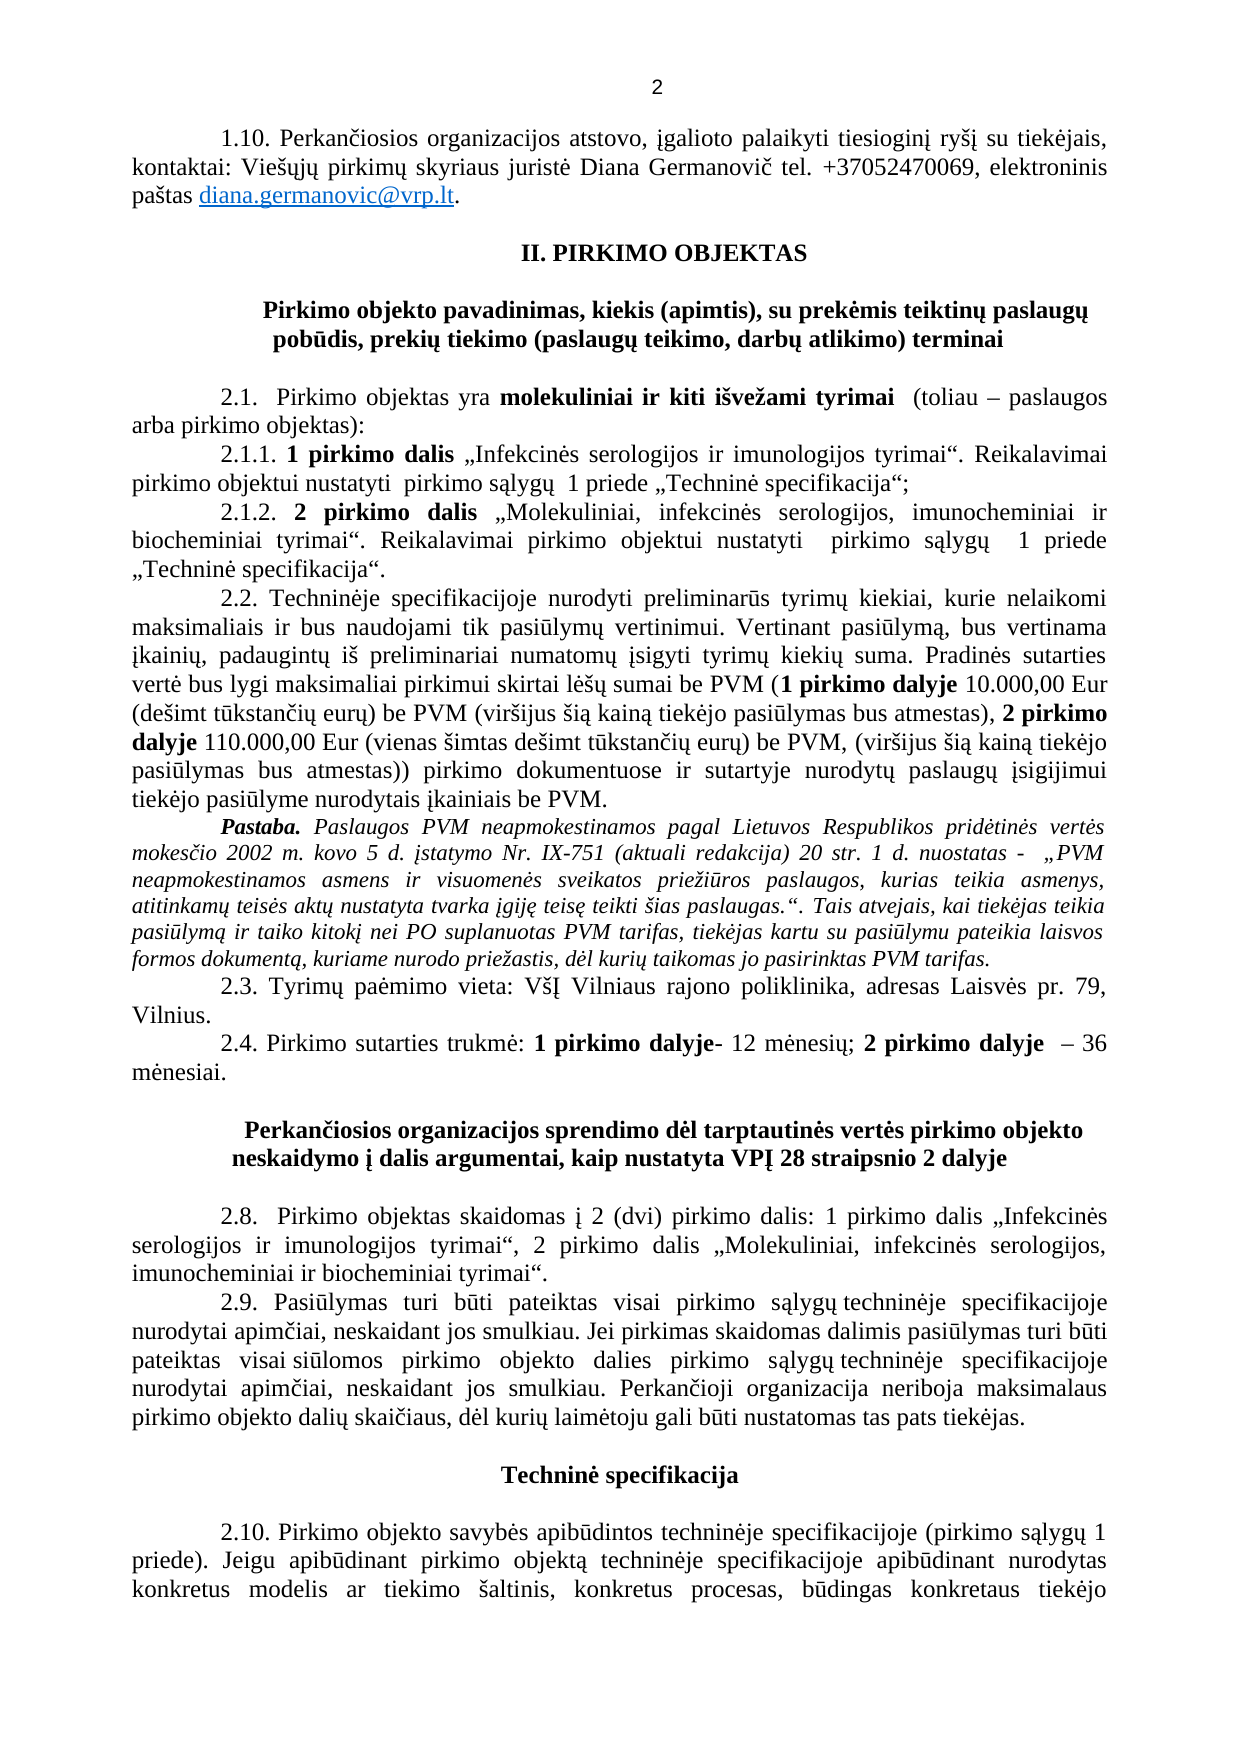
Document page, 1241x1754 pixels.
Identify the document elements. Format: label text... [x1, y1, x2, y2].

text 2.1. Pirkimo objektas yra molekuliniai ir kiti išvežami tyrimai (toliau – paslaugos arba pirkimo objektas): [132, 382, 1107, 439]
text Pastaba. Paslaugos PVM neapmokestinamos pagal Lietuvos Respublikos pridėtinės vertės mokesčio 2002 m. kovo 5 d. įstatymo Nr. IX-751 (aktuali redakcija) 20 str. 1 d. nuostatas - „PVM neapmokestinamos asmens ir visuomenės sveikatos priežiūros paslaugos, kurias teikia asmenys, atitinkamų teisės aktų nustatyta tvarka įgiję teisę teikti šias paslaugas.“. Tais atvejais, kai tiekėjas teikia pasiūlymą ir taiko kitokį nei PO suplanuotas PVM tarifas, tiekėjas kartu su pasiūlymu pateikia laisvos formos dokumentą, kuriame nurodo priežastis, dėl kurių taikomas jo pasirinktas PVM tarifas. [132, 813, 1107, 971]
text 1.10. Perkančiosios organizacijos atstovo, įgalioto palaikyti tiesioginį ryšį su tiekėjais, kontaktai: Viešųjų pirkimų skyriaus juristė Diana Germanovič tel. +37052470069, elektroninis paštas diana.germanovic@vrp.lt. [132, 123, 1107, 209]
text 2.2. Techninėje specifikacijoje nurodyti preliminarūs tyrimų kiekiai, kurie nelaikomi maksimaliais ir bus naudojami tik pasiūlymų vertinimui. Vertinant pasiūlymą, bus vertinama įkainių, padaugintų iš preliminariai numatomų įsigyti tyrimų kiekių suma. Pradinės sutarties vertė bus lygi maksimaliai pirkimui skirtai lėšų sumai be PVM (1 pirkimo dalyje 10.000,00 Eur (dešimt tūkstančių eurų) be PVM (viršijus šią kainą tiekėjo pasiūlymas bus atmestas), 2 pirkimo dalyje 110.000,00 Eur (vienas šimtas dešimt tūkstančių eurų) be PVM, (viršijus šią kainą tiekėjo pasiūlymas bus atmestas)) pirkimo dokumentuose ir sutartyje nurodytų paslaugų įsigijimui tiekėjo pasiūlyme nurodytais įkainiais be PVM. [132, 583, 1107, 813]
text 2.1.2. 2 pirkimo dalis „Molekuliniai, infekcinės serologijos, imunocheminiai ir biocheminiai tyrimai“. Reikalavimai pirkimo objektui nustatyti pirkimo sąlygų 1 priede „Techninė specifikacija“. [132, 497, 1107, 583]
text 2.9. Pasiūlymas turi būti pateiktas visai pirkimo sąlygų​​ techninėje specifikacijoje nurodytai apimčiai, neskaidant jos smulkiau.​​ Jei pirkimas skaidomas dalimis pasiūlymas turi būti pateiktas visai​​ siūlomos pirkimo objekto dalies pirkimo sąlygų​​ techninėje specifikacijoje nurodytai apimčiai, neskaidant jos smulkiau. Perkančioji organizacija neriboja maksimalaus pirkimo objekto dalių skaičiaus, dėl kurių laimėtoju gali būti nustatomas tas pats tiekėjas. [132, 1287, 1107, 1431]
text Perkančiosios organizacijos sprendimo dėl tarptautinės vertės pirkimo objekto neskaidymo į dalis argumentai, kaip nustatyta VPĮ 28 straipsnio 2 dalyje [132, 1115, 1107, 1172]
text Techninė specifikacija [132, 1460, 1107, 1488]
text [132, 1517, 1107, 1603]
list 2.8. Pirkimo objektas skaidomas į 2 (dvi) pirkimo dalis: 1 pirkimo dalis „Infekcinės serologijos ir imunologijos tyrimai“, 2 pirkimo dalis „Molekuliniai, infekcinės serologijos, imunocheminiai ir biocheminiai tyrimai“. [132, 1201, 1107, 1287]
text 2.4. Pirkimo sutarties trukmė: 1 pirkimo dalyje- 12 mėnesių; 2 pirkimo dalyje – 36 mėnesiai. [132, 1028, 1107, 1086]
text 2.1.1. 1 pirkimo dalis „Infekcinės serologijos ir imunologijos tyrimai“. Reikalavimai pirkimo objektui nustatyti pirkimo sąlygų 1 priede „Techninė specifikacija“; [132, 439, 1107, 497]
text 2.3. Tyrimų paėmimo vieta: VšĮ Vilniaus rajono poliklinika, adresas Laisvės pr. 79, Vilnius. [132, 971, 1107, 1028]
text Pirkimo objekto pavadinimas, kiekis (apimtis), su prekėmis teiktinų paslaugų pobūdis, prekių tiekimo (paslaugų teikimo, darbų atlikimo) terminai [169, 295, 1107, 353]
text II. PIRKIMO OBJEKTAS [132, 238, 1107, 267]
